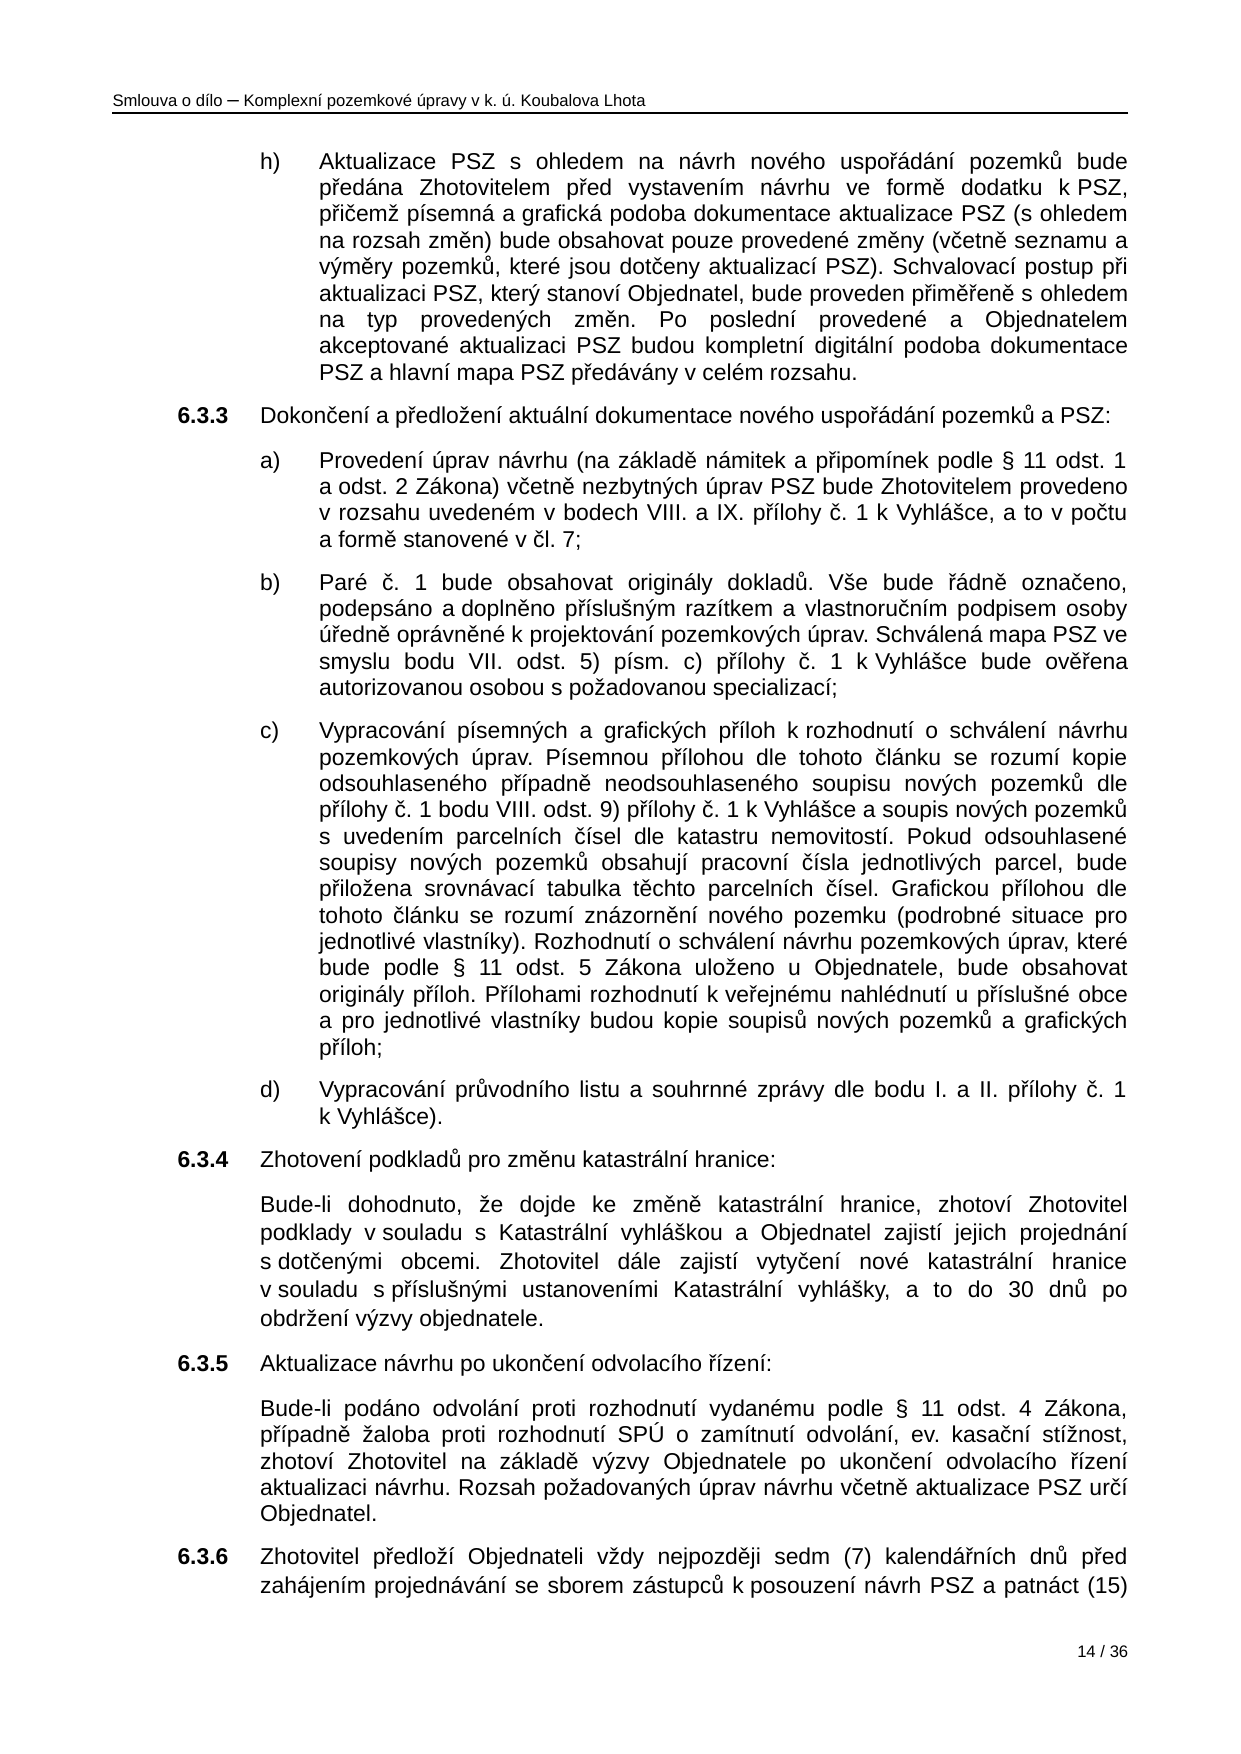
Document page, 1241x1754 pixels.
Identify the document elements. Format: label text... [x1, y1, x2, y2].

list Paré č. 1 bude obsahovat originály dokladů. Vše bude řádně označeno, podepsáno a doplněno příslušným razítkem a vlastnoručním podpisem osoby úředně oprávněné k projektování pozemkových úprav. Schválená mapa PSZ ve smyslu bodu VII. odst. 5) písm. c) přílohy č. 1 k Vyhlášce bude ověřena autorizovanou osobou s požadovanou specializací; [260, 569, 1128, 701]
list Vypracování písemných a grafických příloh k rozhodnutí o schválení návrhu pozemkových úprav. Písemnou přílohou dle tohoto článku se rozumí kopie odsouhlaseného případně neodsouhlaseného soupisu nových pozemků dle přílohy č. 1 bodu VIII. odst. 9) přílohy č. 1 k Vyhlášce a soupis nových pozemků s uvedením parcelních čísel dle katastru nemovitostí. Pokud odsouhlasené soupisy nových pozemků obsahují pracovní čísla jednotlivých parcel, bude přiložena srovnávací tabulka těchto parcelních čísel. Grafickou přílohou dle tohoto článku se rozumí znázornění nového pozemku (podrobné situace pro jednotlivé vlastníky). Rozhodnutí o schválení návrhu pozemkových úprav, které bude podle § 11 odst. 5 Zákona uloženo u Objednatele, bude obsahovat originály příloh. Přílohami rozhodnutí k veřejnému nahlédnutí u příslušné obce a pro jednotlivé vlastníky budou kopie soupisů nových pozemků a grafických příloh; [260, 717, 1128, 1060]
list Provedení úprav návrhu (na základě námitek a připomínek podle § 11 odst. 1 a odst. 2 Zákona) včetně nezbytných úprav PSZ bude Zhotovitelem provedeno v rozsahu uvedeném v bodech VIII. a IX. přílohy č. 1 k Vyhlášce, a to v počtu a formě stanovené v čl. 7; [260, 447, 1128, 552]
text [177, 1543, 1128, 1598]
list Bude-li podáno odvolání proti rozhodnutí vydanému podle § 11 odst. 4 Zákona, případně žaloba proti rozhodnutí SPÚ o zamítnutí odvolání, ev. kasační stížnost, zhotoví Zhotovitel na základě výzvy Objednatele po ukončení odvolacího řízení aktualizaci návrhu. Rozsah požadovaných úprav návrhu včetně aktualizace PSZ určí Objednatel. [260, 1395, 1128, 1527]
text Zhotovení podkladů pro změnu katastrální hranice: [177, 1146, 1128, 1172]
text Dokončení a předložení aktuální dokumentace nového uspořádání pozemků a PSZ: [177, 402, 1128, 428]
list Vypracování průvodního listu a souhrnné zprávy dle bodu I. a II. přílohy č. 1 k Vyhlášce). [260, 1076, 1128, 1129]
list Bude-li dohodnuto, že dojde ke změně katastrální hranice, zhotoví Zhotovitel podklady v souladu s Katastrální vyhláškou a Objednatel zajistí jejich projednání s dotčenými obcemi. Zhotovitel dále zajistí vytyčení nové katastrální hranice v souladu s příslušnými ustanoveními Katastrální vyhlášky, a to do 30 dnů po obdržení výzvy objednatele. [260, 1191, 1128, 1331]
text Aktualizace návrhu po ukončení odvolacího řízení: [177, 1350, 1128, 1376]
list Aktualizace PSZ s ohledem na návrh nového uspořádání pozemků bude předána Zhotovitelem před vystavením návrhu ve formě dodatku k PSZ, přičemž písemná a grafická podoba dokumentace aktualizace PSZ (s ohledem na rozsah změn) bude obsahovat pouze provedené změny (včetně seznamu a výměry pozemků, které jsou dotčeny aktualizací PSZ). Schvalovací postup při aktualizaci PSZ, který stanoví Objednatel, bude proveden přiměřeně s ohledem na typ provedených změn. Po poslední provedené a Objednatelem akceptované aktualizaci PSZ budou kompletní digitální podoba dokumentace PSZ a hlavní mapa PSZ předávány v celém rozsahu. [260, 148, 1128, 385]
